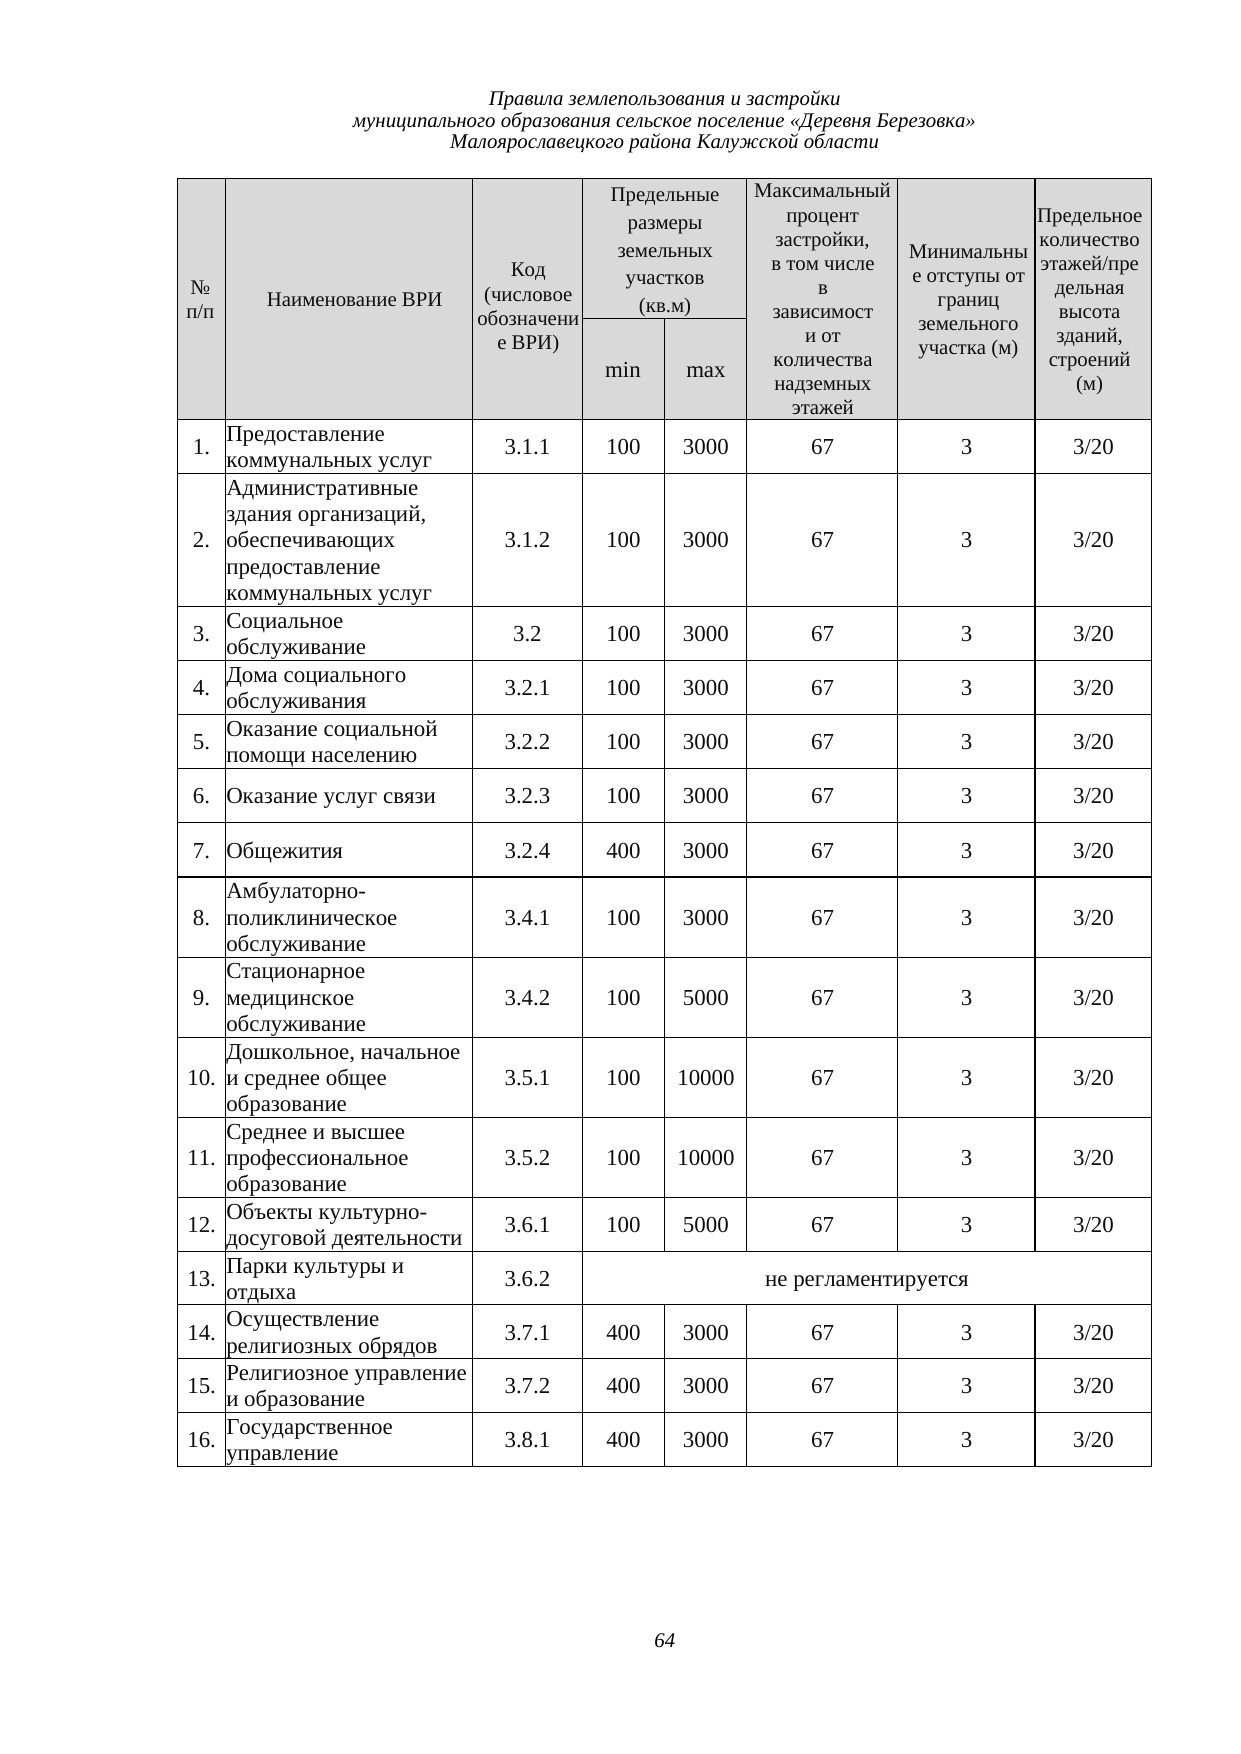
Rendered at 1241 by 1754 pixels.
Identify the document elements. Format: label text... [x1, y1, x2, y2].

table_cell 3000 [665, 1413, 746, 1466]
table_cell Оказание услуг связи [226, 769, 472, 822]
table_cell 67 [747, 715, 897, 768]
table_cell 3.2 [473, 607, 582, 660]
table_header Предельное количество этажей/предельная высота зданий, строений (м) [1036, 179, 1151, 419]
table_cell 100 [583, 769, 664, 822]
table_cell 3/20 [1036, 1118, 1151, 1197]
table_header Предельные размеры земельных участков (кв.м) [583, 179, 746, 318]
table_cell 67 [747, 1118, 897, 1197]
table_cell 67 [747, 1038, 897, 1117]
table_cell 67 [747, 1359, 897, 1412]
table_cell 13. [178, 1252, 225, 1304]
table_cell 4. [178, 661, 225, 714]
table_cell 100 [583, 958, 664, 1037]
table_cell 5000 [665, 1198, 746, 1251]
table_cell 100 [583, 1038, 664, 1117]
table_cell 15. [178, 1359, 225, 1412]
table_cell 3.4.2 [473, 958, 582, 1037]
table_cell 3.7.2 [473, 1359, 582, 1412]
table_cell Административные здания организаций, обеспечивающих предоставление коммунальных услуг [226, 474, 472, 606]
table_cell 100 [583, 607, 664, 660]
table_cell не регламентируется [583, 1252, 1151, 1304]
table_cell 3/20 [1036, 1359, 1151, 1412]
table_cell 67 [747, 958, 897, 1037]
table_header Минимальные отступы от границ земельного участка (м) [898, 179, 1034, 419]
table_header Код (числовое обозначение ВРИ) [473, 179, 582, 419]
table_cell 3 [898, 1118, 1034, 1197]
table_cell 3 [898, 661, 1034, 714]
table_cell Парки культуры и отдыха [226, 1252, 472, 1304]
table_cell 67 [747, 823, 897, 876]
table_cell 2. [178, 474, 225, 606]
table_cell 100 [583, 1198, 664, 1251]
table_cell 3000 [665, 715, 746, 768]
table_cell Общежития [226, 823, 472, 876]
table_cell 10. [178, 1038, 225, 1117]
table_cell 1. [178, 420, 225, 473]
table_cell max [665, 319, 746, 419]
table_header Наименование ВРИ [226, 179, 472, 419]
table_cell 6. [178, 769, 225, 822]
table_cell 67 [747, 1198, 897, 1251]
table_cell Объекты культурно-досуговой деятельности [226, 1198, 472, 1251]
table_cell 67 [747, 474, 897, 606]
table_cell 3.6.1 [473, 1198, 582, 1251]
table_cell 3/20 [1036, 661, 1151, 714]
table_cell 7. [178, 823, 225, 876]
table_cell Предоставление коммунальных услуг [226, 420, 472, 473]
table_cell 3000 [665, 1305, 746, 1358]
table_cell 3.1.2 [473, 474, 582, 606]
table_cell Оказание социальной помощи населению [226, 715, 472, 768]
table_cell 3.1.1 [473, 420, 582, 473]
table_cell 3 [898, 607, 1034, 660]
table_cell 3.8.1 [473, 1413, 582, 1466]
table_cell 3. [178, 607, 225, 660]
table_cell Религиозное управление и образование [226, 1359, 472, 1412]
table_cell 67 [747, 769, 897, 822]
table_cell 5000 [665, 958, 746, 1037]
table_cell 400 [583, 1305, 664, 1358]
table_cell Социальное обслуживание [226, 607, 472, 660]
table_cell Дошкольное, начальное и среднее общее образование [226, 1038, 472, 1117]
table_cell min [583, 319, 664, 419]
table_cell 3/20 [1036, 474, 1151, 606]
table_cell 3000 [665, 661, 746, 714]
table_cell 10000 [665, 1038, 746, 1117]
table_cell 3000 [665, 823, 746, 876]
table_cell 3 [898, 420, 1034, 473]
table_cell 3.2.1 [473, 661, 582, 714]
table_cell 3 [898, 1413, 1034, 1466]
table_cell 3000 [665, 474, 746, 606]
table_cell Государственное управление [226, 1413, 472, 1466]
table_cell 3/20 [1036, 1413, 1151, 1466]
table_cell 3 [898, 474, 1034, 606]
table_cell 3.7.1 [473, 1305, 582, 1358]
table_cell Среднее и высшее профессиональное образование [226, 1118, 472, 1197]
table_cell 67 [747, 607, 897, 660]
table_cell 400 [583, 823, 664, 876]
table_cell 3.6.2 [473, 1252, 582, 1304]
table_cell 100 [583, 661, 664, 714]
table_cell 400 [583, 1413, 664, 1466]
table_cell 67 [747, 1305, 897, 1358]
table_cell 9. [178, 958, 225, 1037]
table_cell 3000 [665, 420, 746, 473]
table_cell 3000 [665, 769, 746, 822]
table_cell 100 [583, 474, 664, 606]
table_cell 400 [583, 1359, 664, 1412]
table_cell 3.2.2 [473, 715, 582, 768]
table_cell 3 [898, 823, 1034, 876]
table_cell 3/20 [1036, 1038, 1151, 1117]
table_cell 3/20 [1036, 607, 1151, 660]
table_cell 100 [583, 1118, 664, 1197]
table_cell 5. [178, 715, 225, 768]
table_cell 100 [583, 420, 664, 473]
table_cell 3/20 [1036, 420, 1151, 473]
table_cell 3/20 [1036, 769, 1151, 822]
table_cell 3 [898, 769, 1034, 822]
table_cell 3 [898, 878, 1034, 957]
table_header Максимальный процент застройки, в том числе в зависимости от количества надземных этажей [747, 179, 897, 419]
table_cell 11. [178, 1118, 225, 1197]
table_cell 12. [178, 1198, 225, 1251]
table_cell 3 [898, 958, 1034, 1037]
table_cell 3.5.1 [473, 1038, 582, 1117]
table_cell 3 [898, 715, 1034, 768]
table_cell 10000 [665, 1118, 746, 1197]
table_cell 3/20 [1036, 878, 1151, 957]
table_cell 3 [898, 1305, 1034, 1358]
table_cell 3.2.3 [473, 769, 582, 822]
table_cell 3000 [665, 878, 746, 957]
table_cell 3.4.1 [473, 878, 582, 957]
table_cell 67 [747, 878, 897, 957]
table_cell 3 [898, 1359, 1034, 1412]
table_cell 3000 [665, 607, 746, 660]
table_cell Стационарное медицинское обслуживание [226, 958, 472, 1037]
table_cell 3/20 [1036, 715, 1151, 768]
table_cell 100 [583, 715, 664, 768]
table_cell 14. [178, 1305, 225, 1358]
table_cell 16. [178, 1413, 225, 1466]
table_cell 67 [747, 661, 897, 714]
table_cell Осуществление религиозных обрядов [226, 1305, 472, 1358]
table_cell 3.5.2 [473, 1118, 582, 1197]
table_cell 67 [747, 1413, 897, 1466]
table_header № п/п [178, 179, 225, 419]
table_cell 8. [178, 878, 225, 957]
table_cell 100 [583, 878, 664, 957]
table_cell 3 [898, 1038, 1034, 1117]
table_cell Дома социального обслуживания [226, 661, 472, 714]
table_cell 3.2.4 [473, 823, 582, 876]
table_cell Амбулаторно-поликлиническое обслуживание [226, 878, 472, 957]
table_cell 3/20 [1036, 1198, 1151, 1251]
table_cell 3/20 [1036, 1305, 1151, 1358]
table_cell 3000 [665, 1359, 746, 1412]
table_cell 67 [747, 420, 897, 473]
table_cell 3 [898, 1198, 1034, 1251]
table_cell 3/20 [1036, 958, 1151, 1037]
table_cell 3/20 [1036, 823, 1151, 876]
